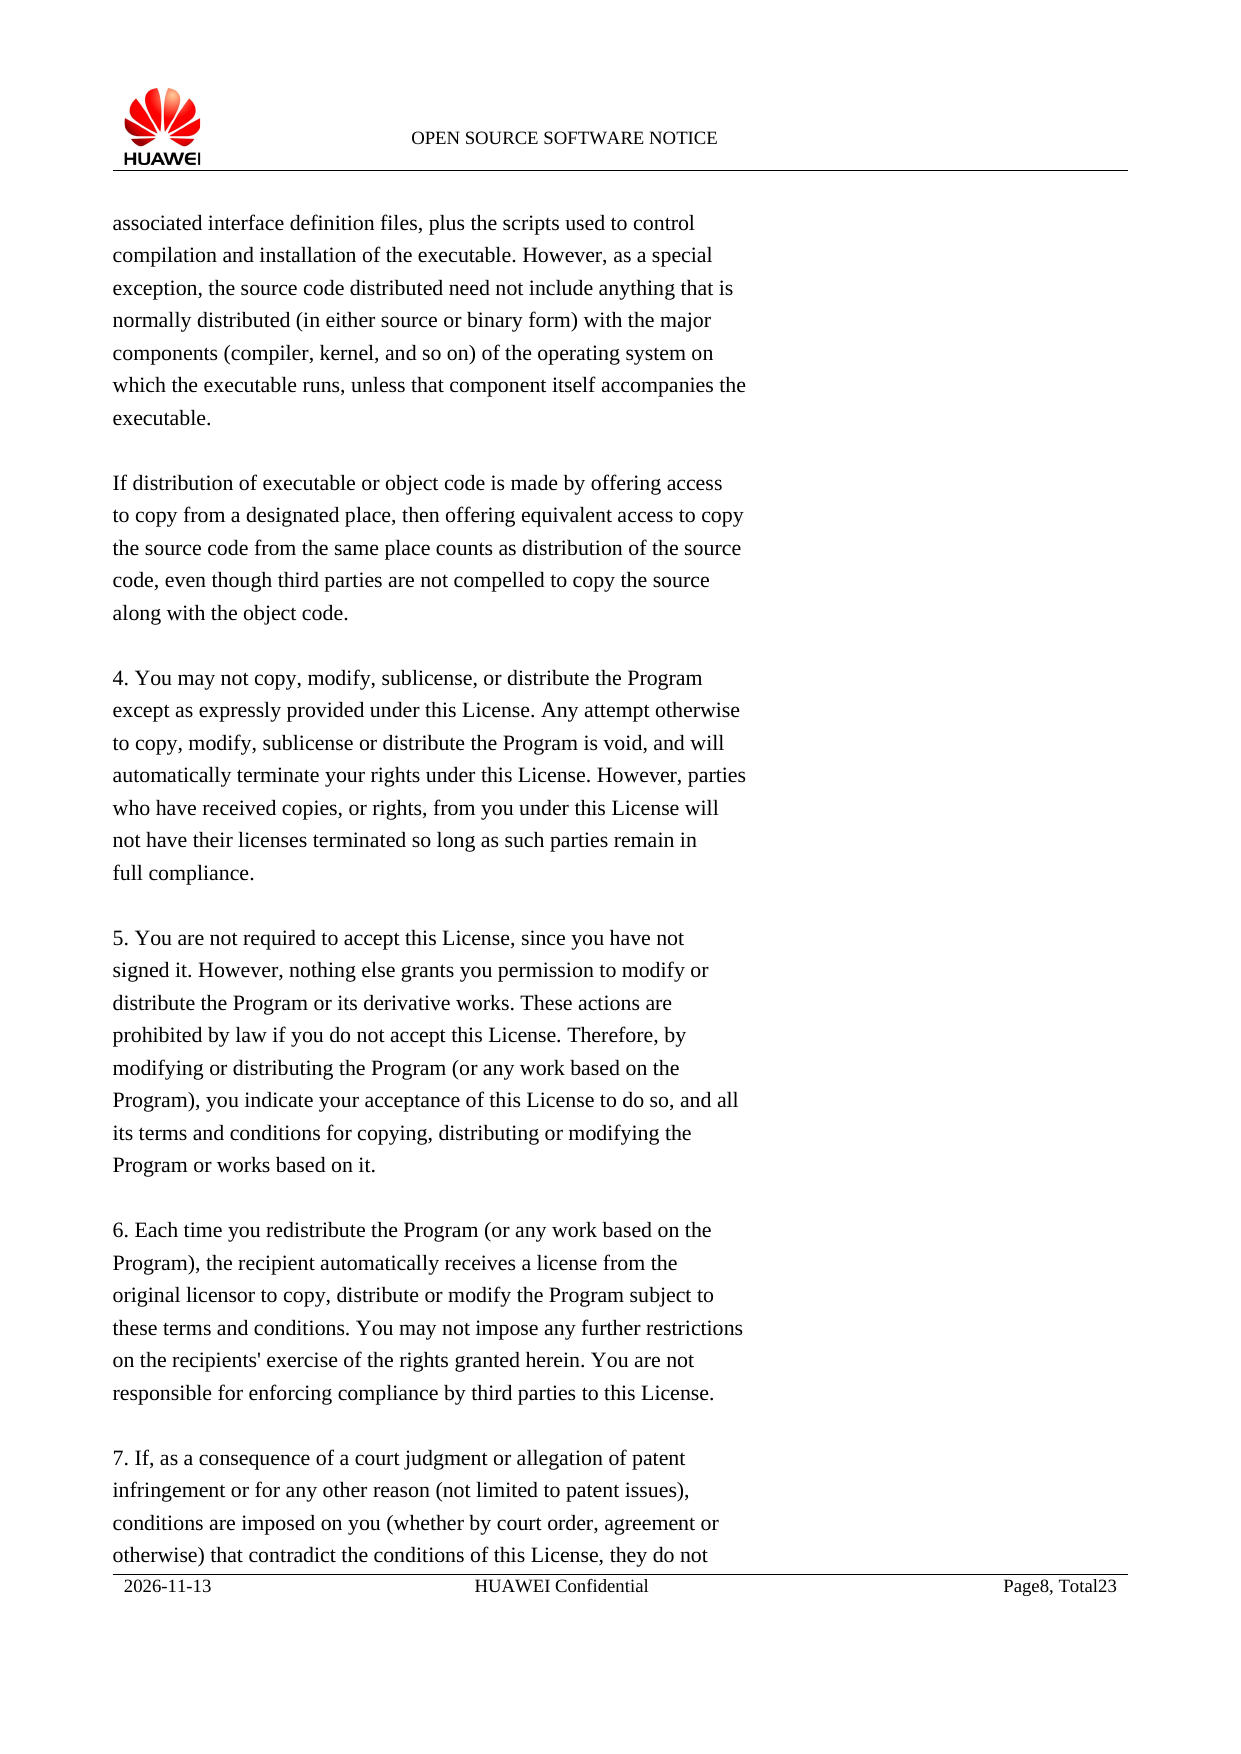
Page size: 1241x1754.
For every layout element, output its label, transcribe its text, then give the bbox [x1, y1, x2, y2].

picture [124, 88, 201, 165]
